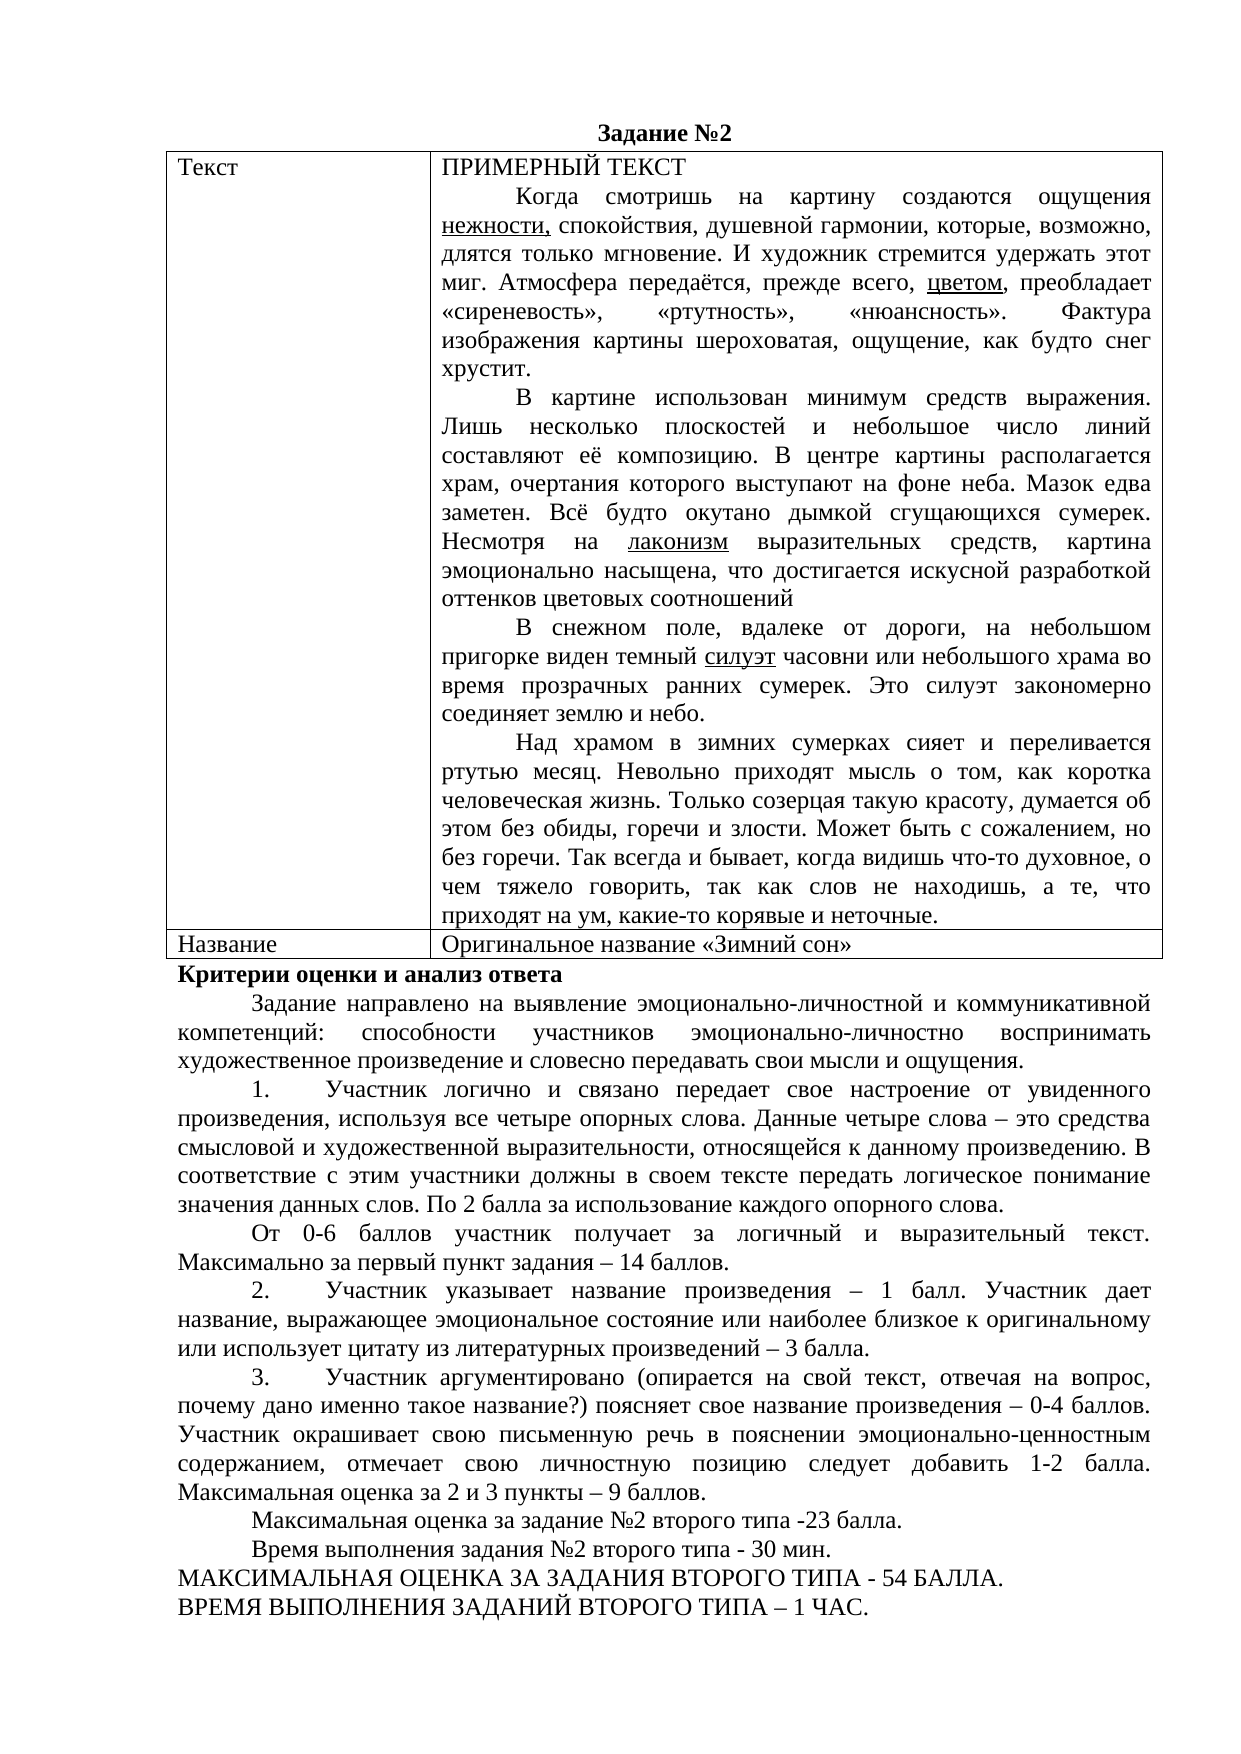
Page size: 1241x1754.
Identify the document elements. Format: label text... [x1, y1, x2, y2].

text МАКСИМАЛЬНАЯ ОЦЕНКА ЗА ЗАДАНИЯ ВТОРОГО ТИПА - 54 БАЛЛА. [177, 1563, 1152, 1592]
table_header ПРИМЕРНЫЙ ТЕКСТ Когда смотришь на картину создаются ощущения нежности, спокойствия, душевной гармонии, которые, возможно, длятся только мгновение. И художник стремится удержать этот миг. Атмосфера передаётся, прежде всего, цветом, преобладает «сиреневость», «ртутность», «нюансность». Фактура изображения картины шероховатая, ощущение, как будто снег хрустит. В картине использован минимум средств выражения. Лишь несколько плоскостей и небольшое число линий составляют её композицию. В центре картины располагается храм, очертания которого выступают на фоне неба. Мазок едва заметен. Всё будто окутано дымкой сгущающихся сумерек. Несмотря на лаконизм выразительных средств, картина эмоционально насыщена, что достигается искусной разработкой оттенков цветовых соотношений В снежном поле, вдалеке от дороги, на небольшом пригорке виден темный силуэт часовни или небольшого храма во время прозрачных ранних сумерек. Это силуэт закономерно соединяет землю и небо. Над храмом в зимних сумерках сияет и переливается ртутью месяц. Невольно приходят мысль о том, как коротка человеческая жизнь. Только созерцая такую красоту, думается об этом без обиды, горечи и злости. Может быть с сожалением, но без горечи. Так всегда и бывает, когда видишь что-то духовное, о чем тяжело говорить, так как слов не находишь, а те, что приходят на ум, какие-то корявые и неточные. [431, 152, 1162, 928]
table_cell Оригинальное название «Зимний сон» [431, 930, 1162, 958]
text От 0-6 баллов участник получает за логичный и выразительный текст. Максимально за первый пункт задания – 14 баллов. [177, 1218, 1152, 1276]
list Участник логично и связано передает свое настроение от увиденного произведения, используя все четыре опорных слова. Данные четыре слова – это средства смысловой и художественной выразительности, относящейся к данному произведению. В соответствие с этим участники должны в своем тексте передать логическое понимание значения данных слов. По 2 балла за использование каждого опорного слова. [177, 1074, 1152, 1218]
text Задание №2 [177, 118, 1152, 147]
list Участник аргументировано (опирается на свой текст, отвечая на вопрос, почему дано именно такое название?) поясняет свое название произведения – 0-4 баллов. Участник окрашивает свою письменную речь в пояснении эмоционально-ценностным содержанием, отмечает свою личностную позицию следует добавить 1-2 балла. Максимальная оценка за 2 и 3 пункты – 9 баллов. [177, 1362, 1152, 1506]
text Максимальная оценка за задание №2 второго типа -23 балла. [177, 1506, 1152, 1534]
list Участник указывает название произведения – 1 балл. Участник дает название, выражающее эмоциональное состояние или наиболее близкое к оригинальному или использует цитату из литературных произведений – 3 балла. [177, 1276, 1152, 1362]
table_cell Название [167, 930, 430, 958]
text Критерии оценки и анализ ответа [177, 959, 1152, 988]
text ВРЕМЯ ВЫПОЛНЕНИЯ ЗАДАНИЙ ВТОРОГО ТИПА – 1 ЧАС. [177, 1592, 1152, 1621]
text Задание направлено на выявление эмоционально-личностной и коммуникативной компетенций: способности участников эмоционально-личностно воспринимать художественное произведение и словесно передавать свои мысли и ощущения. [177, 988, 1152, 1074]
table_header Текст [167, 152, 430, 928]
text Время выполнения задания №2 второго типа - 30 мин. [177, 1534, 1152, 1563]
